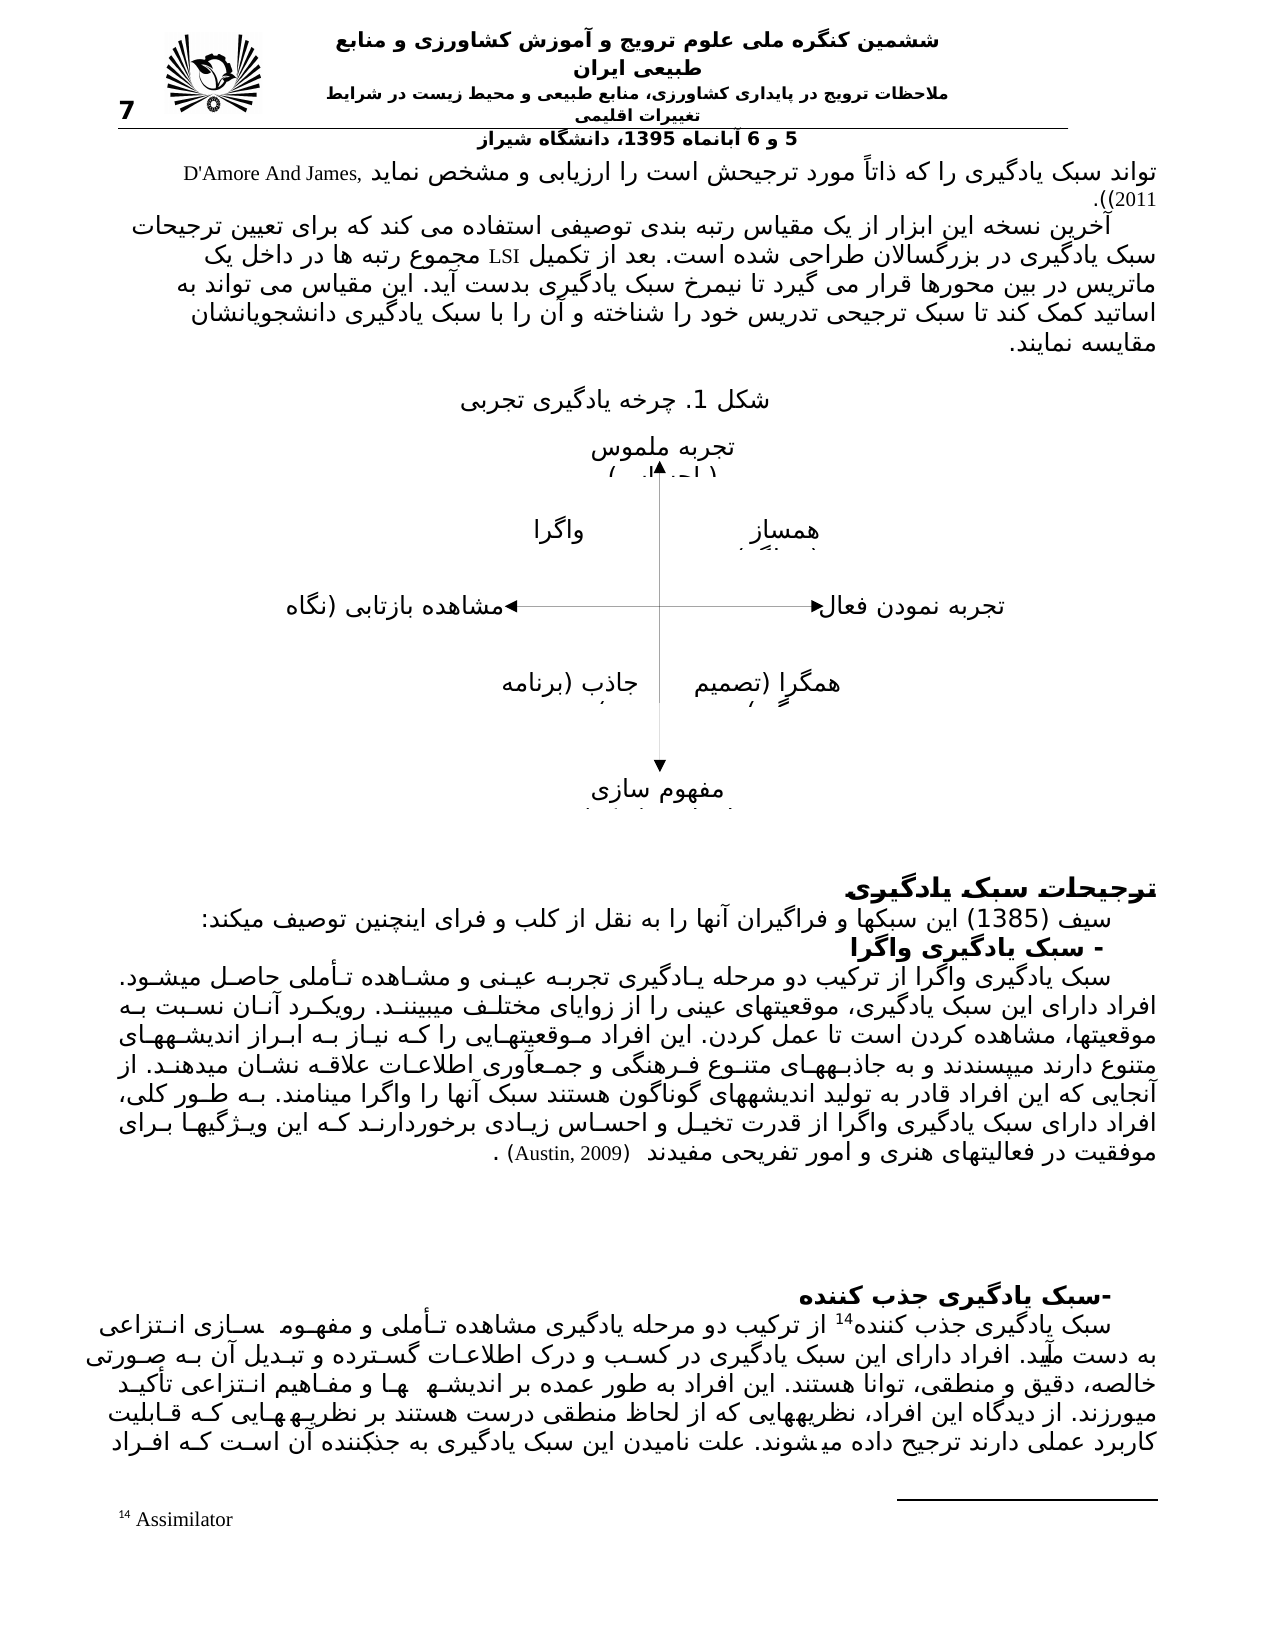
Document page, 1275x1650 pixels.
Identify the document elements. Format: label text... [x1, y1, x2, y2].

text -سبک یادگیری جذب کننده [118, 1282, 1157, 1311]
text سبک یادگیری واگرا از ترکیب دو مرحله یادگیری تجربه عینی و مشاهده تأملی حاصل میشود. افراد دارای این سبک یادگیری، موقعیتهای عینی را از زوایای مختلف میبینند. رویکرد آنان نسبت به موقعیتها، مشاهده کردن است تا عمل کردن. این افراد موقعیتهایی را که نیاز به ابراز اندیشههای متنوع دارند میپسندند و به جاذبههای متنوع فرهنگی و جمعآوری اطلاعات علاقه نشان میدهند. از آنجایی که این افراد قادر به تولید اندیشههای گوناگون هستند سبک آنها را واگرا مینامند. به طور کلی، افراد دارای سبک یادگیری واگرا از قدرت تخیل و احساس زیادی برخوردارند که این ویژگیها برای موفقیت در فعالیتهای هنری و امور تفریحی مفیدند (Austin, 2009) . [118, 962, 1157, 1167]
text شکل 1. چرخه یادگیری تجربی [118, 386, 1157, 415]
text سیف (1385) این سبکها وِ فراگیران آنها را به نقل از کلب و فرای اینچنین توصیف میکند: [118, 904, 1157, 933]
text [118, 1311, 1157, 1457]
text - سبک یادگیری واگرا [118, 933, 1157, 962]
picture [164, 32, 263, 114]
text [118, 158, 1157, 211]
text آخرین نسخه این ابزار از یک مقیاس رتبه بندی توصیفی استفاده می کند که برای تعیین ترجیحات سبک یادگیری در بزرگسالان طراحی شده است. بعد از تکمیل LSI مجموع رتبه ها در داخل یک ماتریس در بین محورها قرار می گیرد تا نیمرخ سبک یادگیری بدست آید. این مقیاس می تواند به اساتید کمک کند تا سبک ترجیحی تدریس خود را شناخته و آن را با سبک یادگیری دانشجویانشان مقایسه نمایند. [118, 211, 1157, 357]
text ترجیحات سبک یادگیری [118, 869, 1157, 904]
